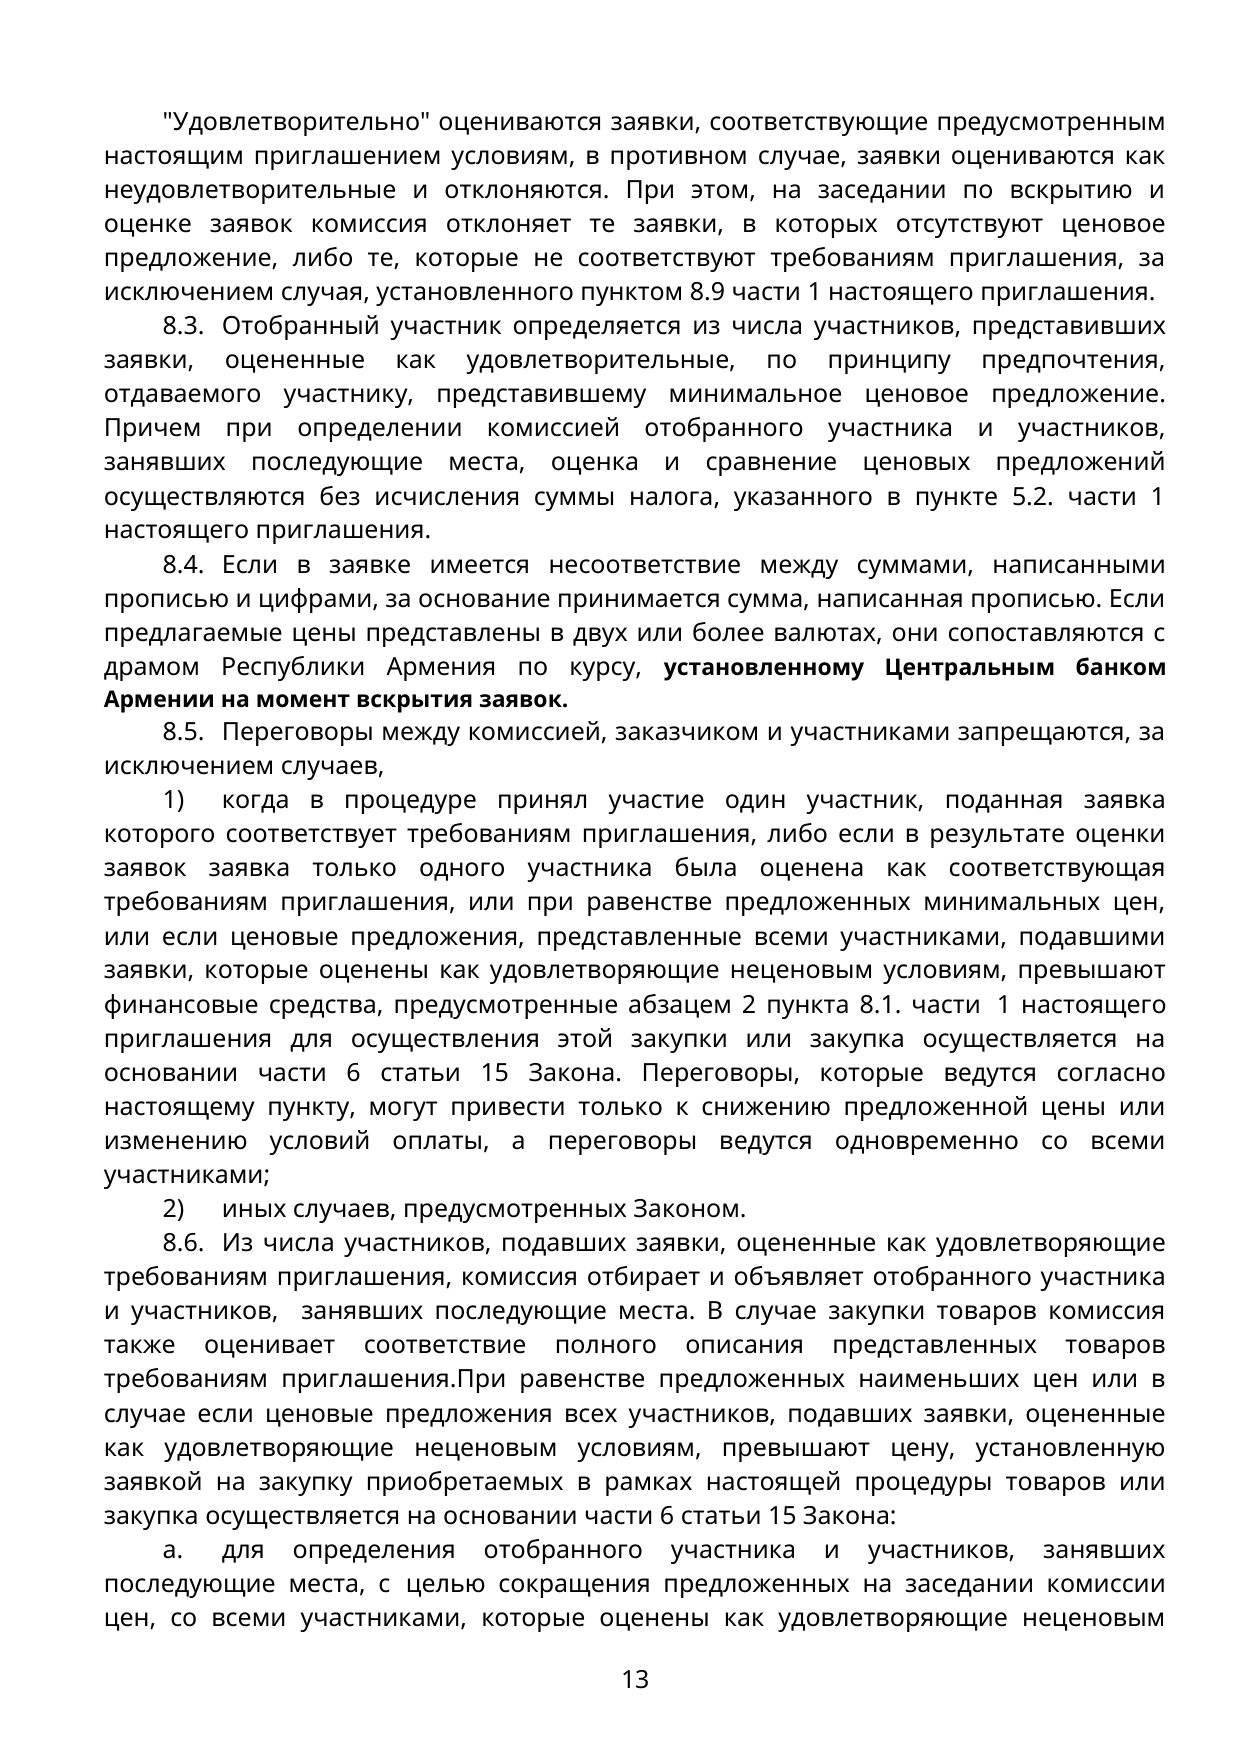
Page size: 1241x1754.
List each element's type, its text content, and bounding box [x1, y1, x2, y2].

text "Удовлетворительно" оцениваются заявки, соответствующие предусмотренным настоящим приглашением условиям, в противном случае, заявки оцениваются как неудовлетворительные и отклоняются. При этом, на заседании по вскрытию и оценке заявок комиссия отклоняет те заявки, в которых отсутствуют ценовое предложение, либо те, которые не соответствуют требованиям приглашения, за исключением случая, установленного пунктом 8.9 части 1 настоящего приглашения. [103, 103, 1167, 308]
text 2) иных случаев, предусмотренных Законом. [103, 1191, 1167, 1225]
text 8.3. Отобранный участник определяется из числа участников, представивших заявки, оцененные как удовлетворительные, по принципу предпочтения, отдаваемого участнику, представившему минимальное ценовое предложение. Причем при определении комиссией отобранного участника и участников, занявших последующие места, оценка и сравнение ценовых предложений осуществляются без исчисления суммы налога, указанного в пункте 5.2. части 1 настоящего приглашения. [103, 308, 1167, 546]
text 8.5. Переговоры между комиссией, заказчиком и участниками запрещаются, за исключением случаев, [103, 714, 1167, 782]
text 8.4. Если в заявке имеется несоответствие между суммами, написанными прописью и цифрами, за основание принимается сумма, написанная прописью. Если предлагаемые цены представлены в двух или более валютах, они сопоставляются с драмом Республики Армения по курсу, установленному Центральным банком Армении на момент вскрытия заявок. [103, 546, 1167, 714]
text 8.6. Из числа участников, подавших заявки, оцененные как удовлетворяющие требованиям приглашения, комиссия отбирает и объявляет отобранного участника и участников, занявших последующие места. В случае закупки товаров комиссия также оценивает соответствие полного описания представленных товаров требованиям приглашения.При равенстве предложенных наименьших цен или в случае если ценовые предложения всех участников, подавших заявки, оцененные как удовлетворяющие неценовым условиям, превышают цену, установленную заявкой на закупку приобретаемых в рамках настоящей процедуры товаров или закупка осуществляется на основании части 6 статьи 15 Закона: [103, 1225, 1167, 1531]
text 1) когда в процедуре принял участие один участник, поданная заявка которого соответствует требованиям приглашения, либо если в результате оценки заявок заявка только одного участника была оценена как соответствующая требованиям приглашения, или при равенстве предложенных минимальных цен, или если ценовые предложения, представленные всеми участниками, подавшими заявки, которые оценены как удовлетворяющие неценовым условиям, превышают финансовые средства, предусмотренные абзацем 2 пункта 8.1. части 1 настоящего приглашения для осуществления этой закупки или закупка осуществляется на основании части 6 статьи 15 Закона. Переговоры, которые ведутся согласно настоящему пункту, могут привести только к снижению предложенной цены или изменению условий оплаты, а переговоры ведутся одновременно со всеми участниками; [103, 782, 1167, 1191]
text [103, 1531, 1167, 1634]
